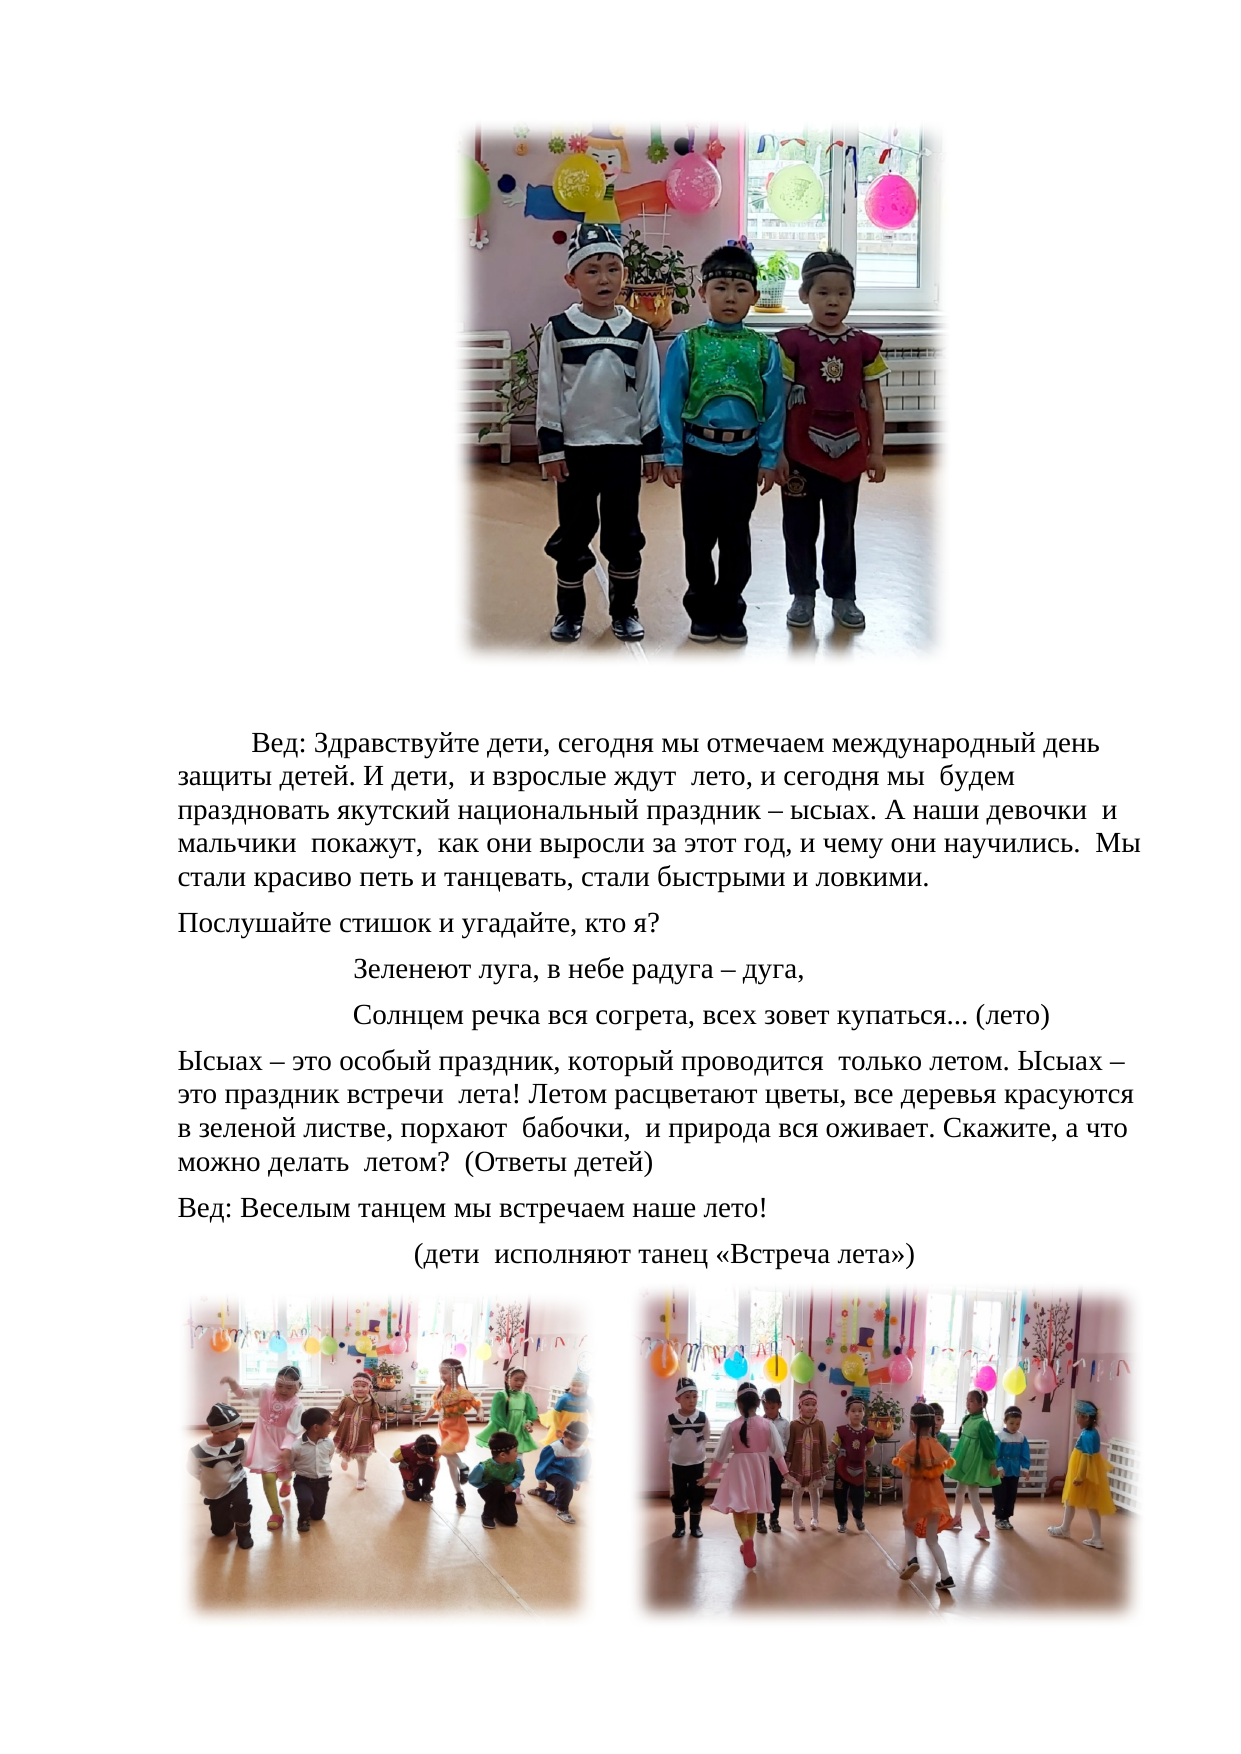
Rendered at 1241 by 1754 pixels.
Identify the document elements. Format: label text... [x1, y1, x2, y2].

text Вед: Веселым танцем мы встречаем наше лето! [177, 1190, 1152, 1223]
text Послушайте стишок и угадайте, кто я? [177, 905, 1152, 938]
text Солнцем речка вся согрета, всех зовет купаться... (лето) [177, 997, 1152, 1031]
picture [657, 1310, 1116, 1599]
text Вед: Здравствуйте дети, сегодня мы отмечаем международный день защиты детей. И дети, и взрослые ждут лето, и сегодня мы будем праздновать якутский национальный праздник – ысыах. А наши девочки и мальчики покажут, как они выросли за этот год, и чему они научились. Мы стали красиво петь и танцевать, стали быстрыми и ловкими. [177, 725, 1152, 892]
text Ысыах – это особый праздник, который проводится только летом. Ысыах – это праздник встречи лета! Летом расцветают цветы, все деревья красуются в зеленой листве, порхают бабочки, и природа вся оживает. Скажите, а что можно делать летом? (Ответы детей) [177, 1043, 1152, 1177]
text Зеленеют луга, в небе радуга – дуга, [177, 951, 1152, 984]
picture [481, 147, 923, 639]
picture [206, 1320, 569, 1600]
text (дети исполняют танец «Встреча лета») [177, 1236, 1152, 1269]
